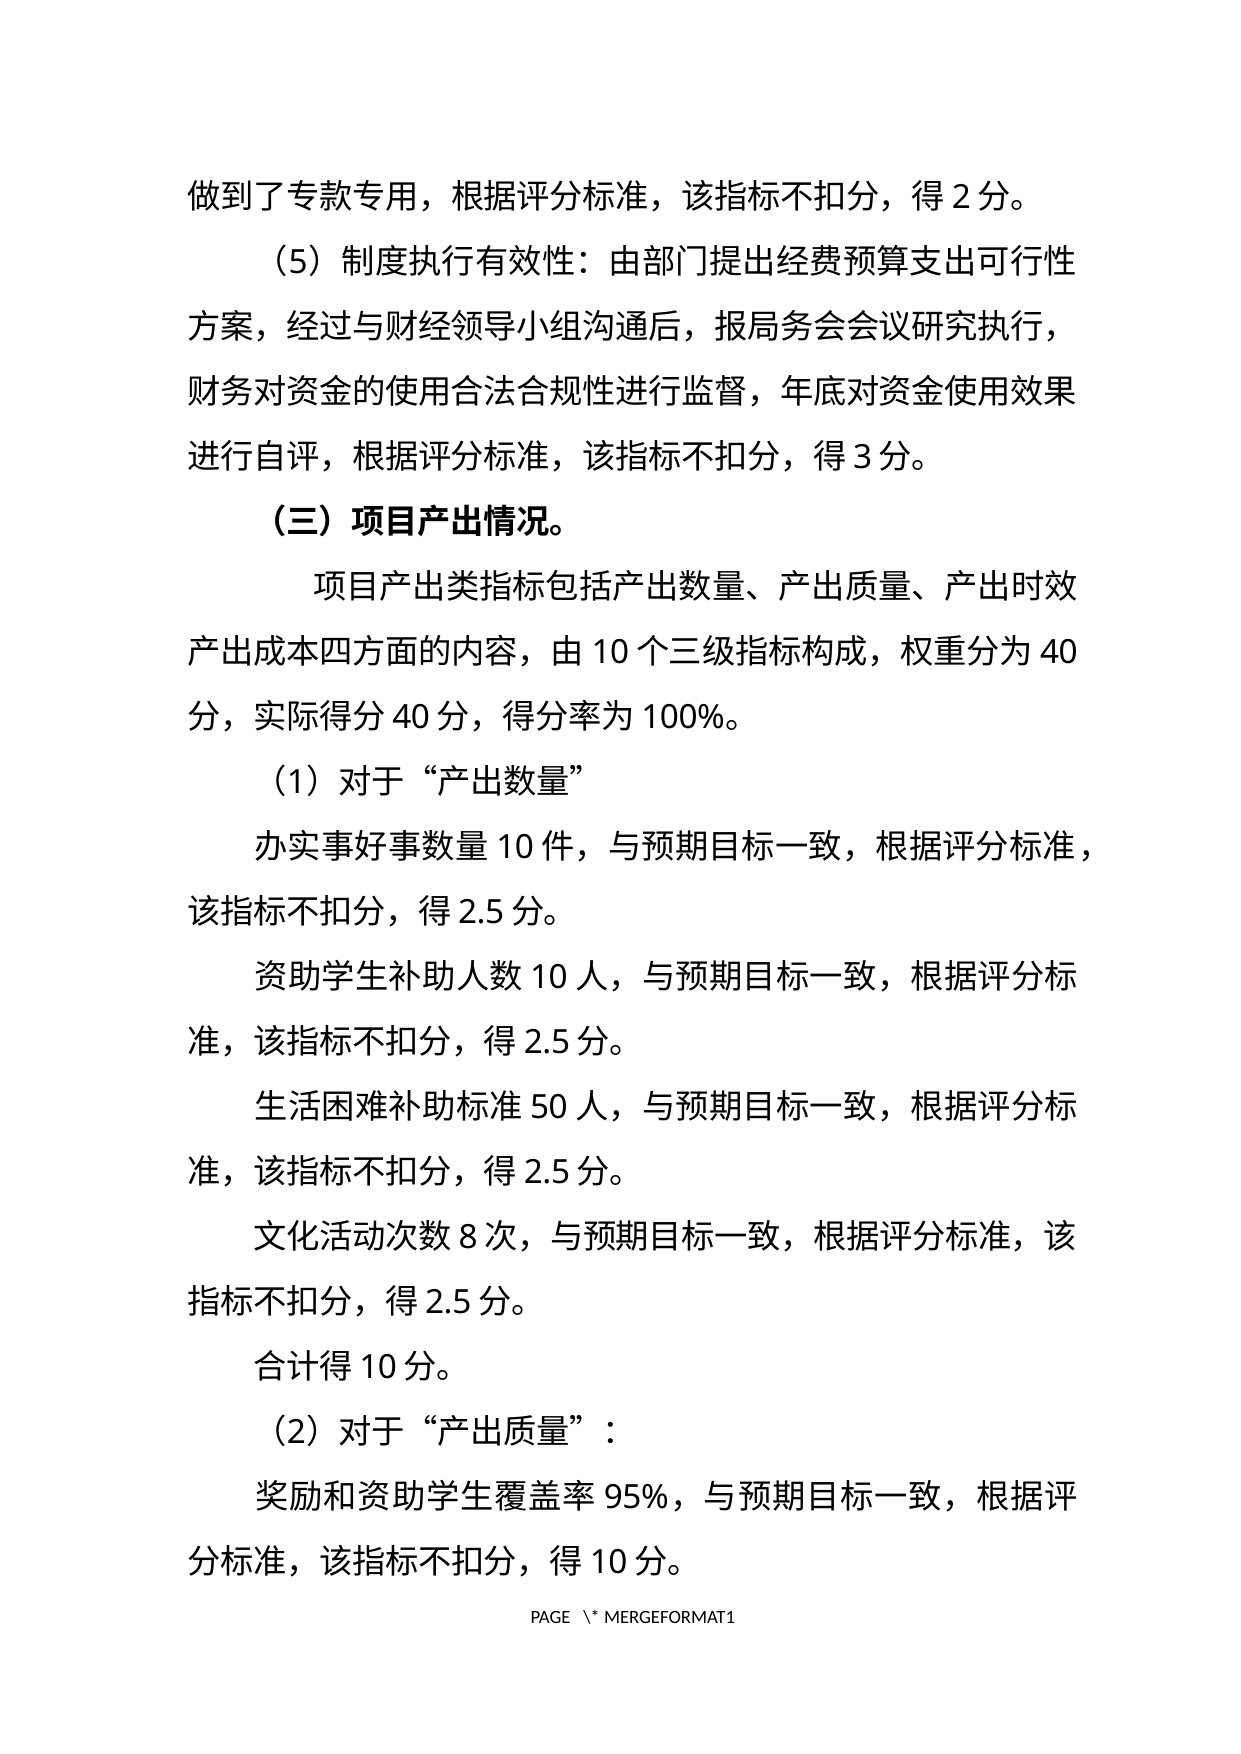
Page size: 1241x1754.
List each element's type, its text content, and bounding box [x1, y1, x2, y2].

text （三）项目产出情况。 [187, 487, 1078, 552]
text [187, 162, 1078, 487]
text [187, 552, 1078, 1592]
